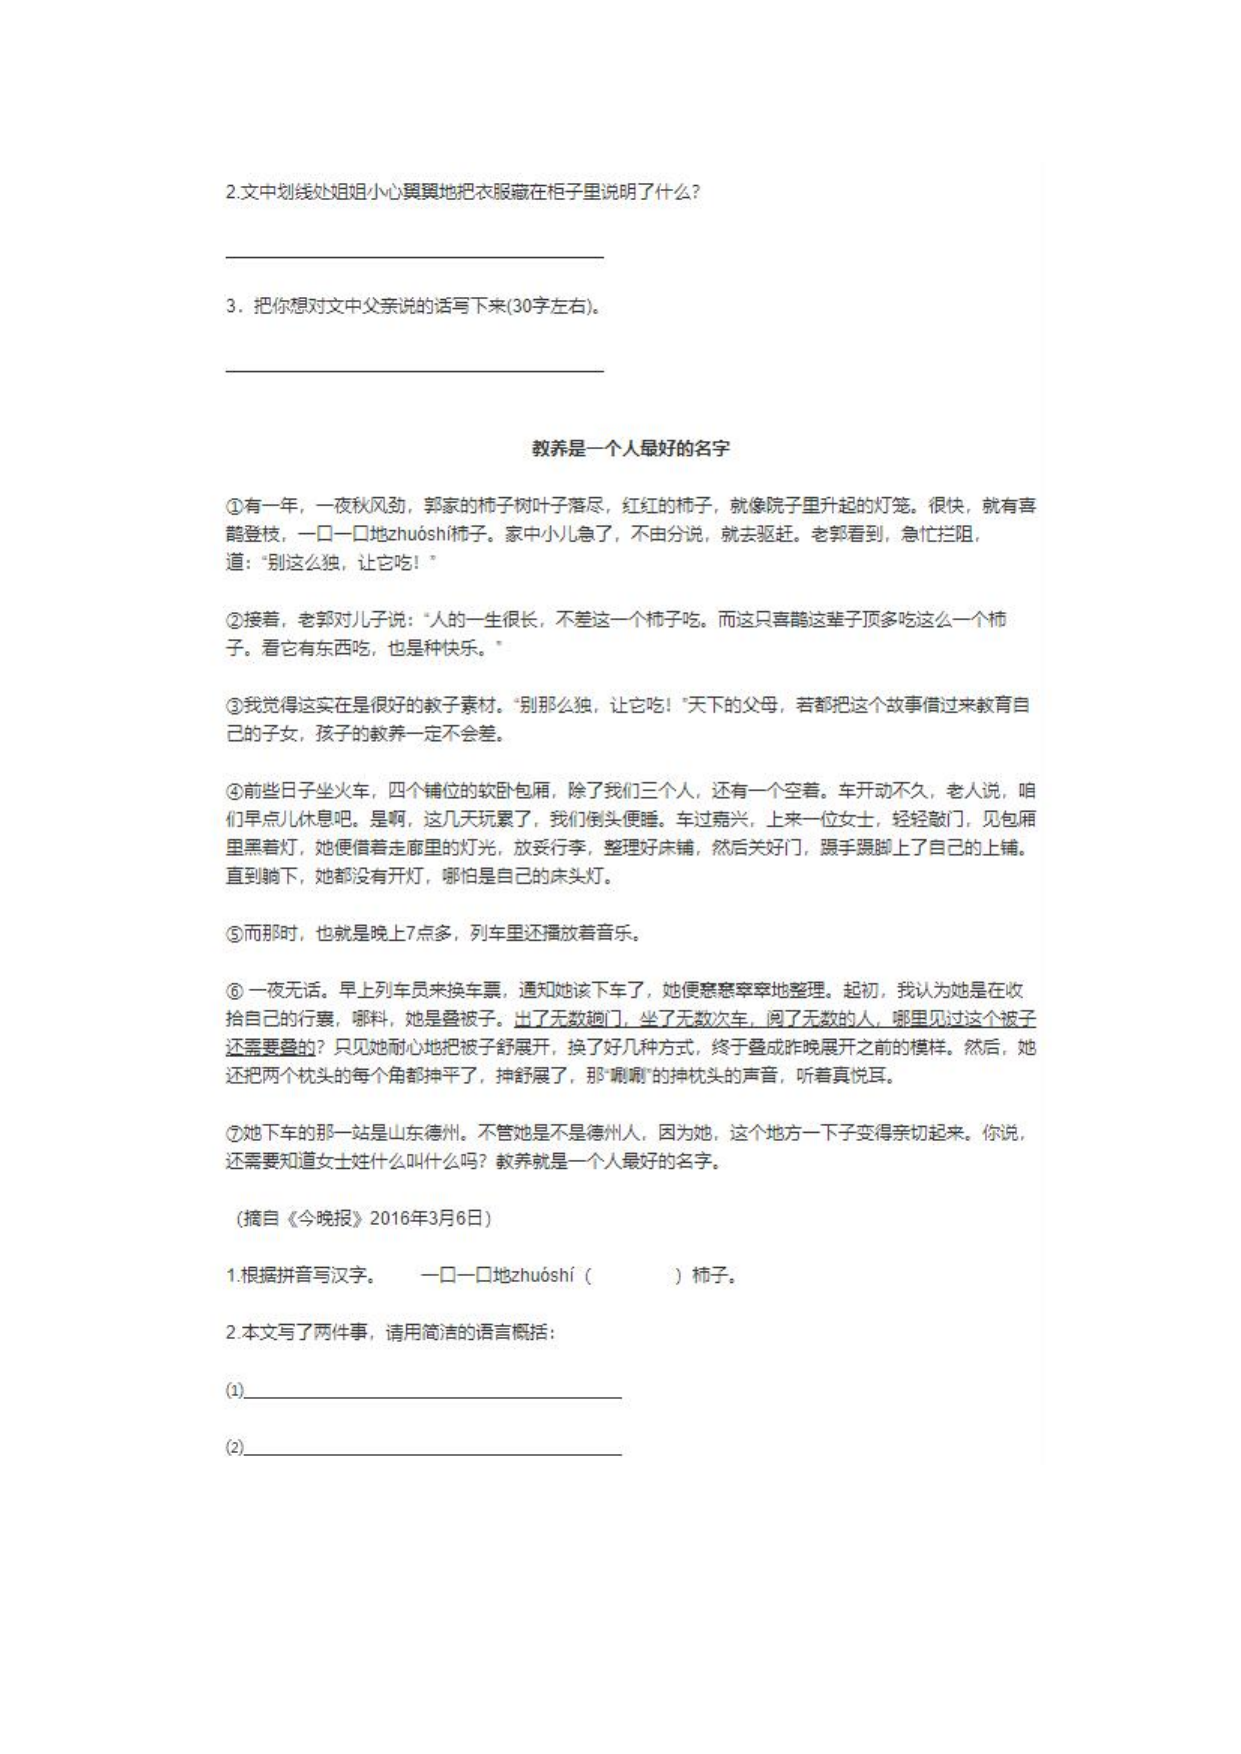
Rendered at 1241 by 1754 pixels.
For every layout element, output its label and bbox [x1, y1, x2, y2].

picture [187, 162, 1053, 1465]
